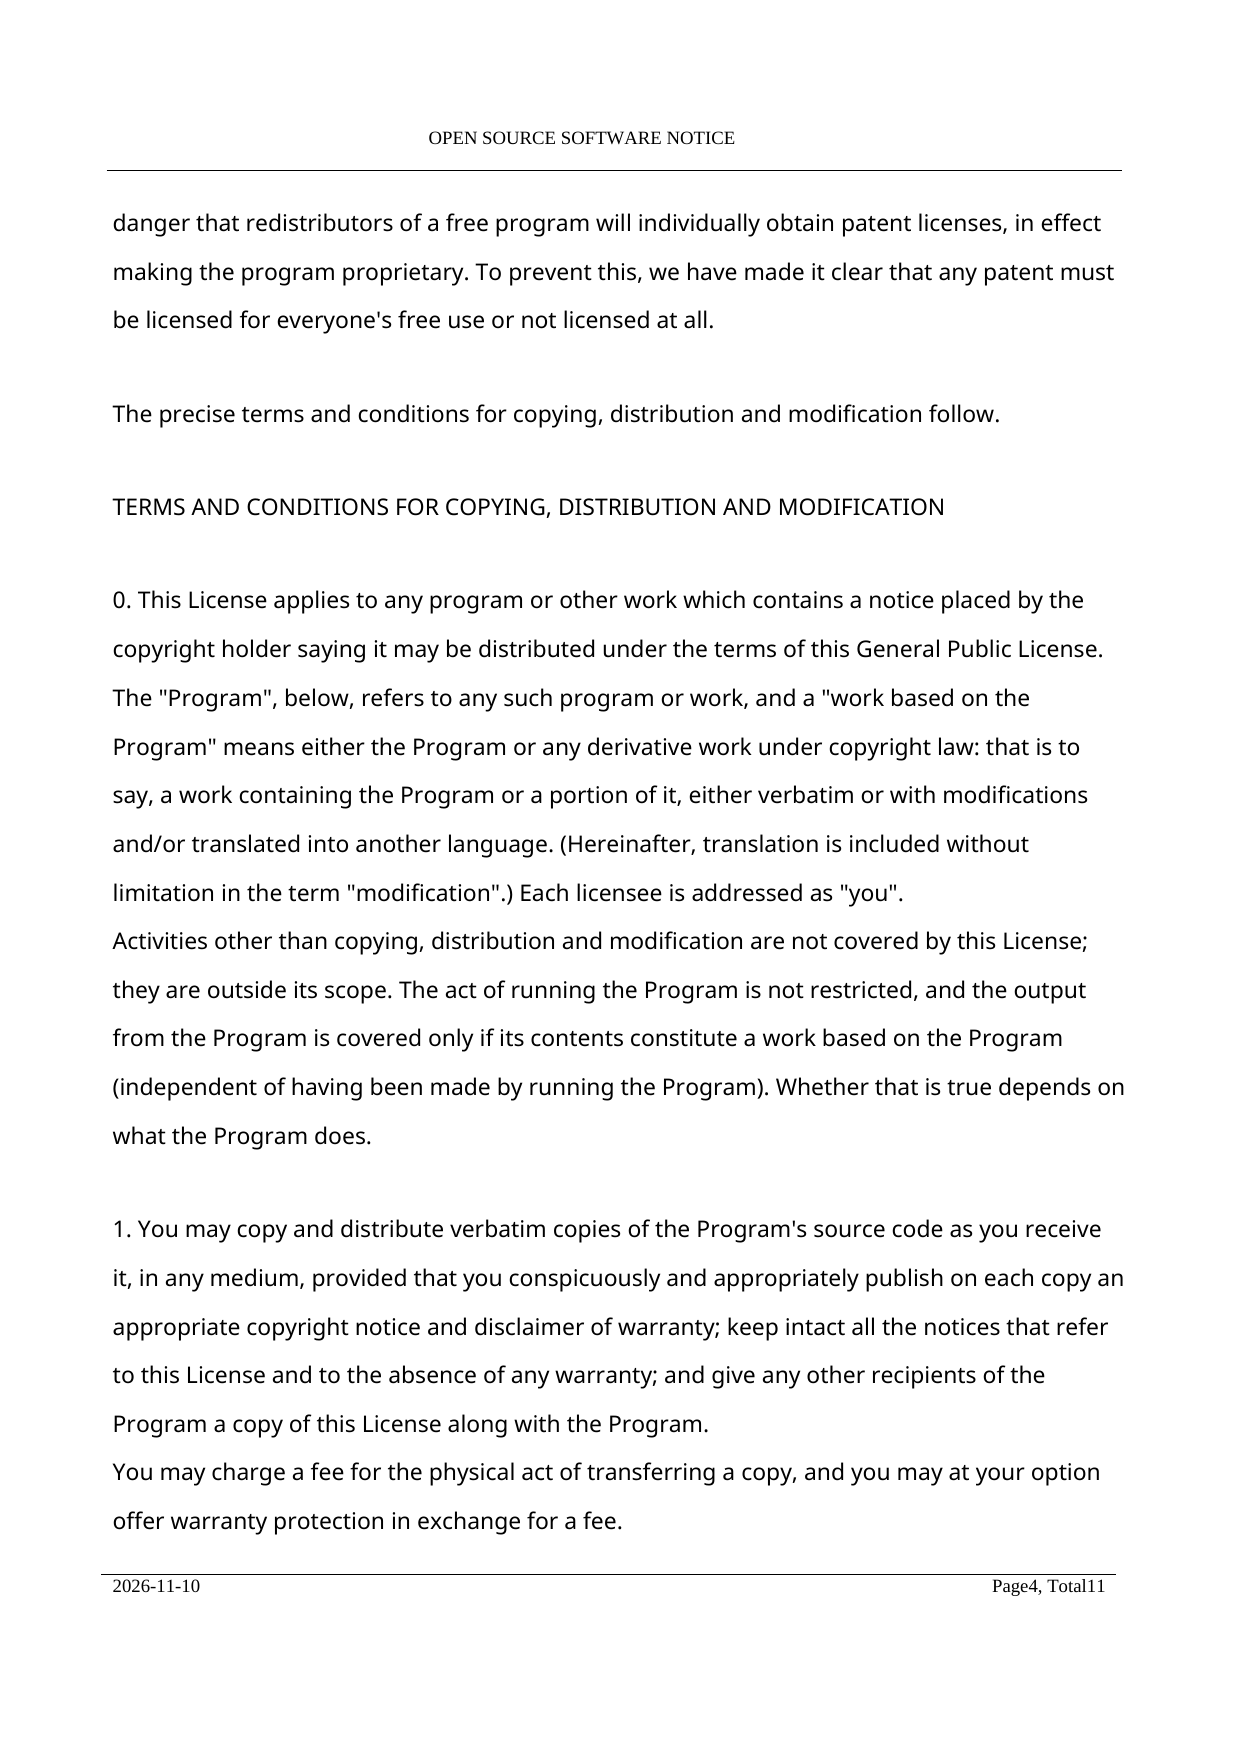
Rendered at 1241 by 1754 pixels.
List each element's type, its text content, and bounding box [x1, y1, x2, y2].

text 0. This License applies to any program or other work which contains a notice placed by the copyright holder saying it may be distributed under the terms of this General Public License. The "Program", below, refers to any such program or work, and a "work based on the Program" means either the Program or any derivative work under copyright law: that is to say, a work containing the Program or a portion of it, either verbatim or with modifications and/or translated into another language. (Hereinafter, translation is included without limitation in the term "modification".) Each licensee is addressed as "you". [112, 583, 1128, 908]
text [112, 206, 1128, 336]
text TERMS AND CONDITIONS FOR COPYING, DISTRIBUTION AND MODIFICATION [112, 490, 1128, 523]
text 1. You may copy and distribute verbatim copies of the Program's source code as you receive it, in any medium, provided that you conspicuously and appropriately publish on each copy an appropriate copyright notice and disclaimer of warranty; keep intact all the notices that refer to this License and to the absence of any warranty; and give any other recipients of the Program a copy of this License along with the Program. [112, 1212, 1128, 1440]
text You may charge a fee for the physical act of transferring a copy, and you may at your option offer warranty protection in exchange for a fee. [112, 1456, 1128, 1537]
text The precise terms and conditions for copying, distribution and modification follow. [112, 397, 1128, 429]
text Activities other than copying, distribution and modification are not covered by this License; they are outside its scope. The act of running the Program is not restricted, and the output from the Program is covered only if its contents constitute a work based on the Program (independent of having been made by running the Program). Whether that is true depends on what the Program does. [112, 924, 1128, 1152]
